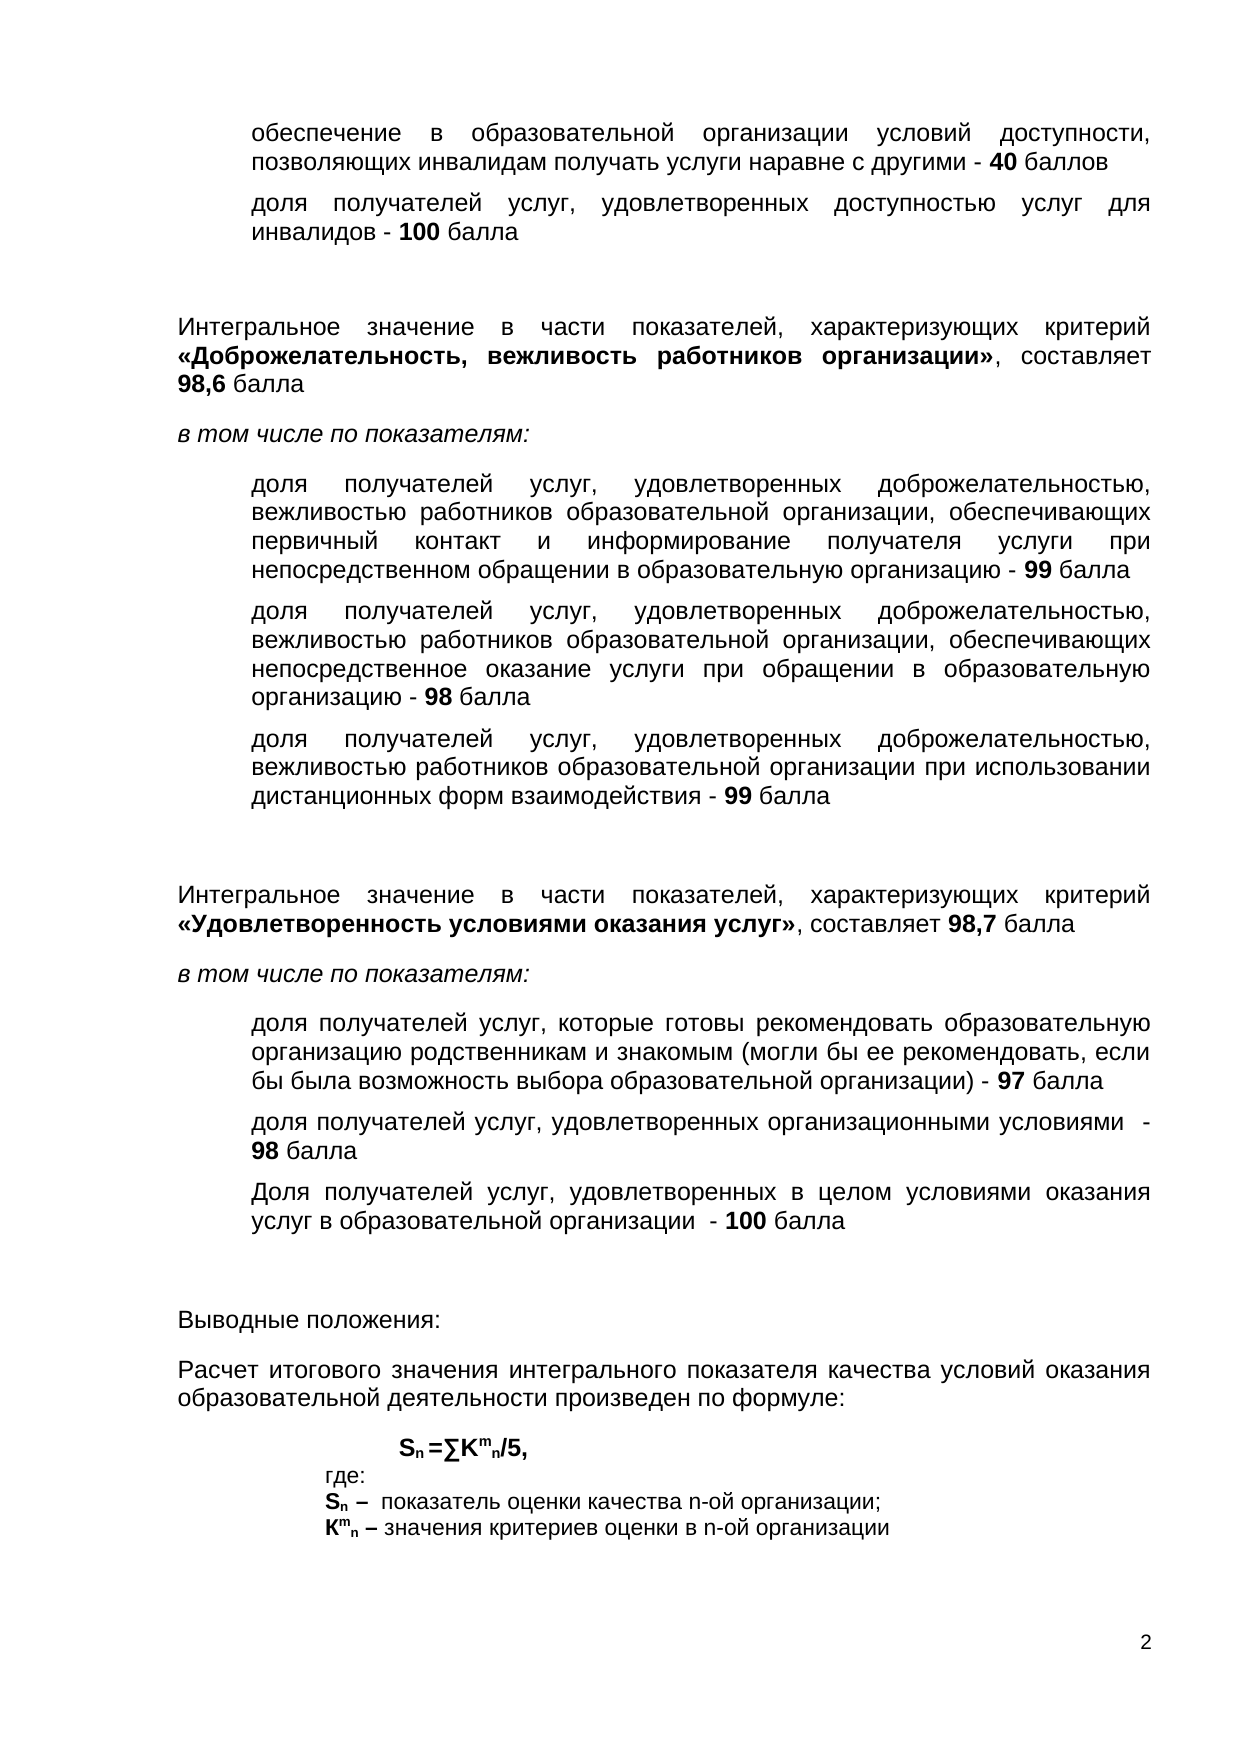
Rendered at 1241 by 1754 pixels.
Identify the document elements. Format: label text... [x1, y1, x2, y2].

text Sn =∑Kmn/5, [398, 1433, 1152, 1462]
text где: [325, 1462, 1152, 1488]
text Интегральное значение в части показателей, характеризующих критерий «Доброжелательность, вежливость работников организации», составляет 98,6 балла [177, 312, 1152, 398]
text обеспечение в образовательной организации условий доступности, позволяющих инвалидам получать услуги наравне с другими - 40 баллов [251, 118, 1152, 176]
text доля получателей услуг, удовлетворенных доброжелательностью, вежливостью работников образовательной организации, обеспечивающих первичный контакт и информирование получателя услуги при непосредственном обращении в образовательную организацию - 99 балла [251, 468, 1152, 583]
text доля получателей услуг, удовлетворенных доброжелательностью, вежливостью работников образовательной организации при использовании дистанционных форм взаимодействия - 99 балла [251, 723, 1152, 810]
text доля получателей услуг, удовлетворенных организационными условиями - 98 балла [251, 1107, 1152, 1164]
text Интегральное значение в части показателей, характеризующих критерий «Удовлетворенность условиями оказания услуг», составляет 98,7 балла [177, 880, 1152, 938]
text Доля получателей услуг, удовлетворенных в целом условиями оказания услуг в образовательной организации - 100 балла [251, 1177, 1152, 1234]
text доля получателей услуг, удовлетворенных доступностью услуг для инвалидов - 100 балла [251, 188, 1152, 246]
text Расчет итогового значения интегрального показателя качества условий оказания образовательной деятельности произведен по формуле: [177, 1354, 1152, 1412]
text доля получателей услуг, удовлетворенных доброжелательностью, вежливостью работников образовательной организации, обеспечивающих непосредственное оказание услуги при обращении в образовательную организацию - 98 балла [251, 596, 1152, 711]
text в том числе по показателям: [177, 959, 1152, 987]
text Sn – показатель оценки качества n-ой организации; [325, 1488, 1152, 1514]
text в том числе по показателям: [177, 419, 1152, 448]
text доля получателей услуг, которые готовы рекомендовать образовательную организацию родственникам и знакомым (могли бы ее рекомендовать, если бы была возможность выбора образовательной организации) - 97 балла [251, 1008, 1152, 1094]
text Кmn – значения критериев оценки в n-ой организации [325, 1514, 1152, 1541]
text Выводные положения: [177, 1305, 1152, 1334]
